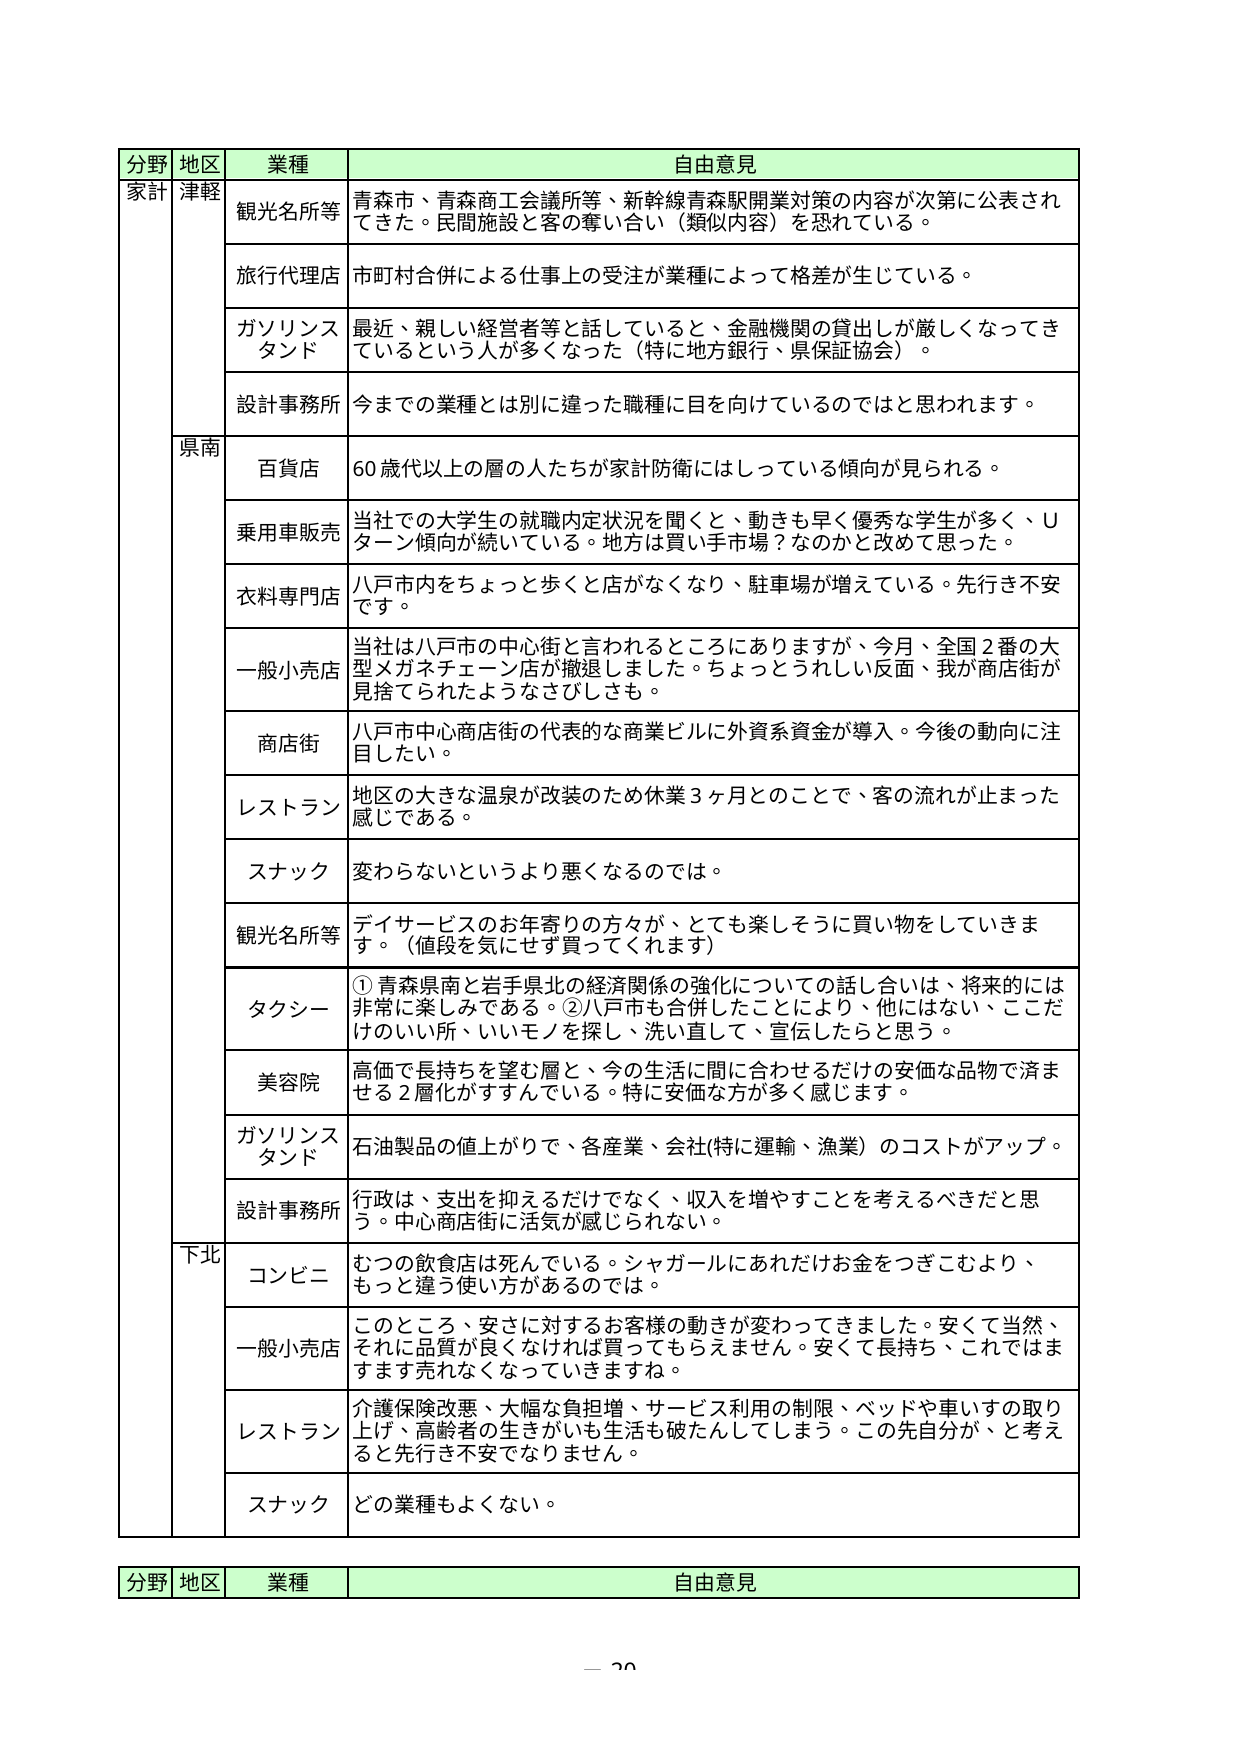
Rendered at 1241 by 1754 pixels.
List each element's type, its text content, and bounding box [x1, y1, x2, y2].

table_cell 石油製品の値上がりで、各産業、会社(特に運輸、漁業）のコストがアップ。 [349, 1116, 1078, 1177]
table_cell このところ、安さに対するお客様の動きが変わってきました。安くて当然、それに品質が良くなければ買ってもらえません。安くて長持ち、これではますます売れなくなっていきますね。 [349, 1308, 1078, 1389]
table_header 業種 [226, 150, 347, 178]
table_cell レストラン [226, 776, 347, 838]
table_cell レストラン [226, 1391, 347, 1472]
table_cell ①青森県南と岩手県北の経済関係の強化についての話し合いは、将来的には非常に楽しみである。②八戸市も合併したことにより、他にはない、ここだけのいい所、いいモノを探し、洗い直して、宣伝したらと思う。 [349, 969, 1078, 1049]
table_cell スナック [226, 840, 347, 902]
table_cell スナック [226, 1474, 347, 1536]
table_cell 八戸市内をちょっと歩くと店がなくなり、駐車場が増えている。先行き不安です。 [349, 565, 1078, 627]
table_cell 地区の大きな温泉が改装のため休業3ヶ月とのことで、客の流れが止まった感じである。 [349, 776, 1078, 838]
table_cell どの業種もよくない。 [349, 1474, 1078, 1536]
table_cell 当社での大学生の就職内定状況を聞くと、動きも早く優秀な学生が多く、Ｕ ターン傾向が続いている。地方は買い手市場？なのかと改めて思った。 [349, 501, 1078, 563]
table_cell 青森市、青森商工会議所等、新幹線青森駅開業対策の内容が次第に公表されてきた。民間施設と客の奪い合い（類似内容）を恐れている。 [349, 181, 1078, 243]
table_cell 旅行代理店 [226, 245, 347, 307]
table_cell 観光名所等 [226, 904, 347, 966]
table_header 分野 [120, 150, 171, 178]
table_cell 下北 [173, 1244, 224, 1536]
table_cell 介護保険改悪、大幅な負担増、サービス利用の制限、ベッドや車いすの取り上げ、高齢者の生きがいも生活も破たんしてしまう。この先自分が、と考えると先行き不安でなりません。 [349, 1391, 1078, 1472]
table_cell 高価で長持ちを望む層と、今の生活に間に合わせるだけの安価な品物で済ませる2層化がすすんでいる。特に安価な方が多く感じます。 [349, 1051, 1078, 1113]
table_cell 今までの業種とは別に違った職種に目を向けているのではと思われます。 [349, 373, 1078, 435]
table_cell 設計事務所 [226, 1180, 347, 1242]
table_cell 八戸市中心商店街の代表的な商業ビルに外資系資金が導入。今後の動向に注目したい。 [349, 712, 1078, 774]
table_cell 商店街 [226, 712, 347, 774]
table_cell 最近、親しい経営者等と話していると、金融機関の貸出しが厳しくなってきているという人が多くなった（特に地方銀行、県保証協会）。 [349, 309, 1078, 371]
table_header 業種 [226, 1568, 347, 1597]
table_header 自由意見 [349, 150, 1078, 178]
table_cell 市町村合併による仕事上の受注が業種によって格差が生じている。 [349, 245, 1078, 307]
table_cell 行政は、支出を抑えるだけでなく、収入を増やすことを考えるべきだと思う。中心商店街に活気が感じられない。 [349, 1180, 1078, 1242]
table_cell デイサービスのお年寄りの方々が、とても楽しそうに買い物をしていきます。（値段を気にせず買ってくれます） [349, 904, 1078, 966]
table_cell ガソリンスタンド [226, 309, 347, 371]
table_cell 津軽 [173, 181, 224, 435]
table_header 分野 [120, 1568, 171, 1597]
table_header 地区 [173, 150, 224, 178]
table_cell 百貨店 [226, 437, 347, 499]
table_cell ガソリンスタンド [226, 1116, 347, 1177]
table_cell 家計 [120, 181, 171, 1536]
table_cell 乗用車販売 [226, 501, 347, 563]
table_cell 県南 [173, 437, 224, 1242]
table_cell むつの飲食店は死んでいる。シャガールにあれだけお金をつぎこむより、もっと違う使い方があるのでは。 [349, 1244, 1078, 1306]
table_cell 一般小売店 [226, 629, 347, 710]
table_cell コンビニ [226, 1244, 347, 1306]
table_header 自由意見 [349, 1568, 1078, 1597]
table_cell 衣料専門店 [226, 565, 347, 627]
table_cell 60歳代以上の層の人たちが家計防衛にはしっている傾向が見られる。 [349, 437, 1078, 499]
table_header 地区 [173, 1568, 224, 1597]
table_cell 一般小売店 [226, 1308, 347, 1389]
table_cell タクシー [226, 969, 347, 1049]
table_cell 美容院 [226, 1051, 347, 1113]
table_cell 観光名所等 [226, 181, 347, 243]
table_cell 当社は八戸市の中心街と言われるところにありますが、今月、全国2番の大型メガネチェーン店が撤退しました。ちょっとうれしい反面、我が商店街が見捨てられたようなさびしさも。 [349, 629, 1078, 710]
table_cell 変わらないというより悪くなるのでは。 [349, 840, 1078, 902]
table_cell 設計事務所 [226, 373, 347, 435]
